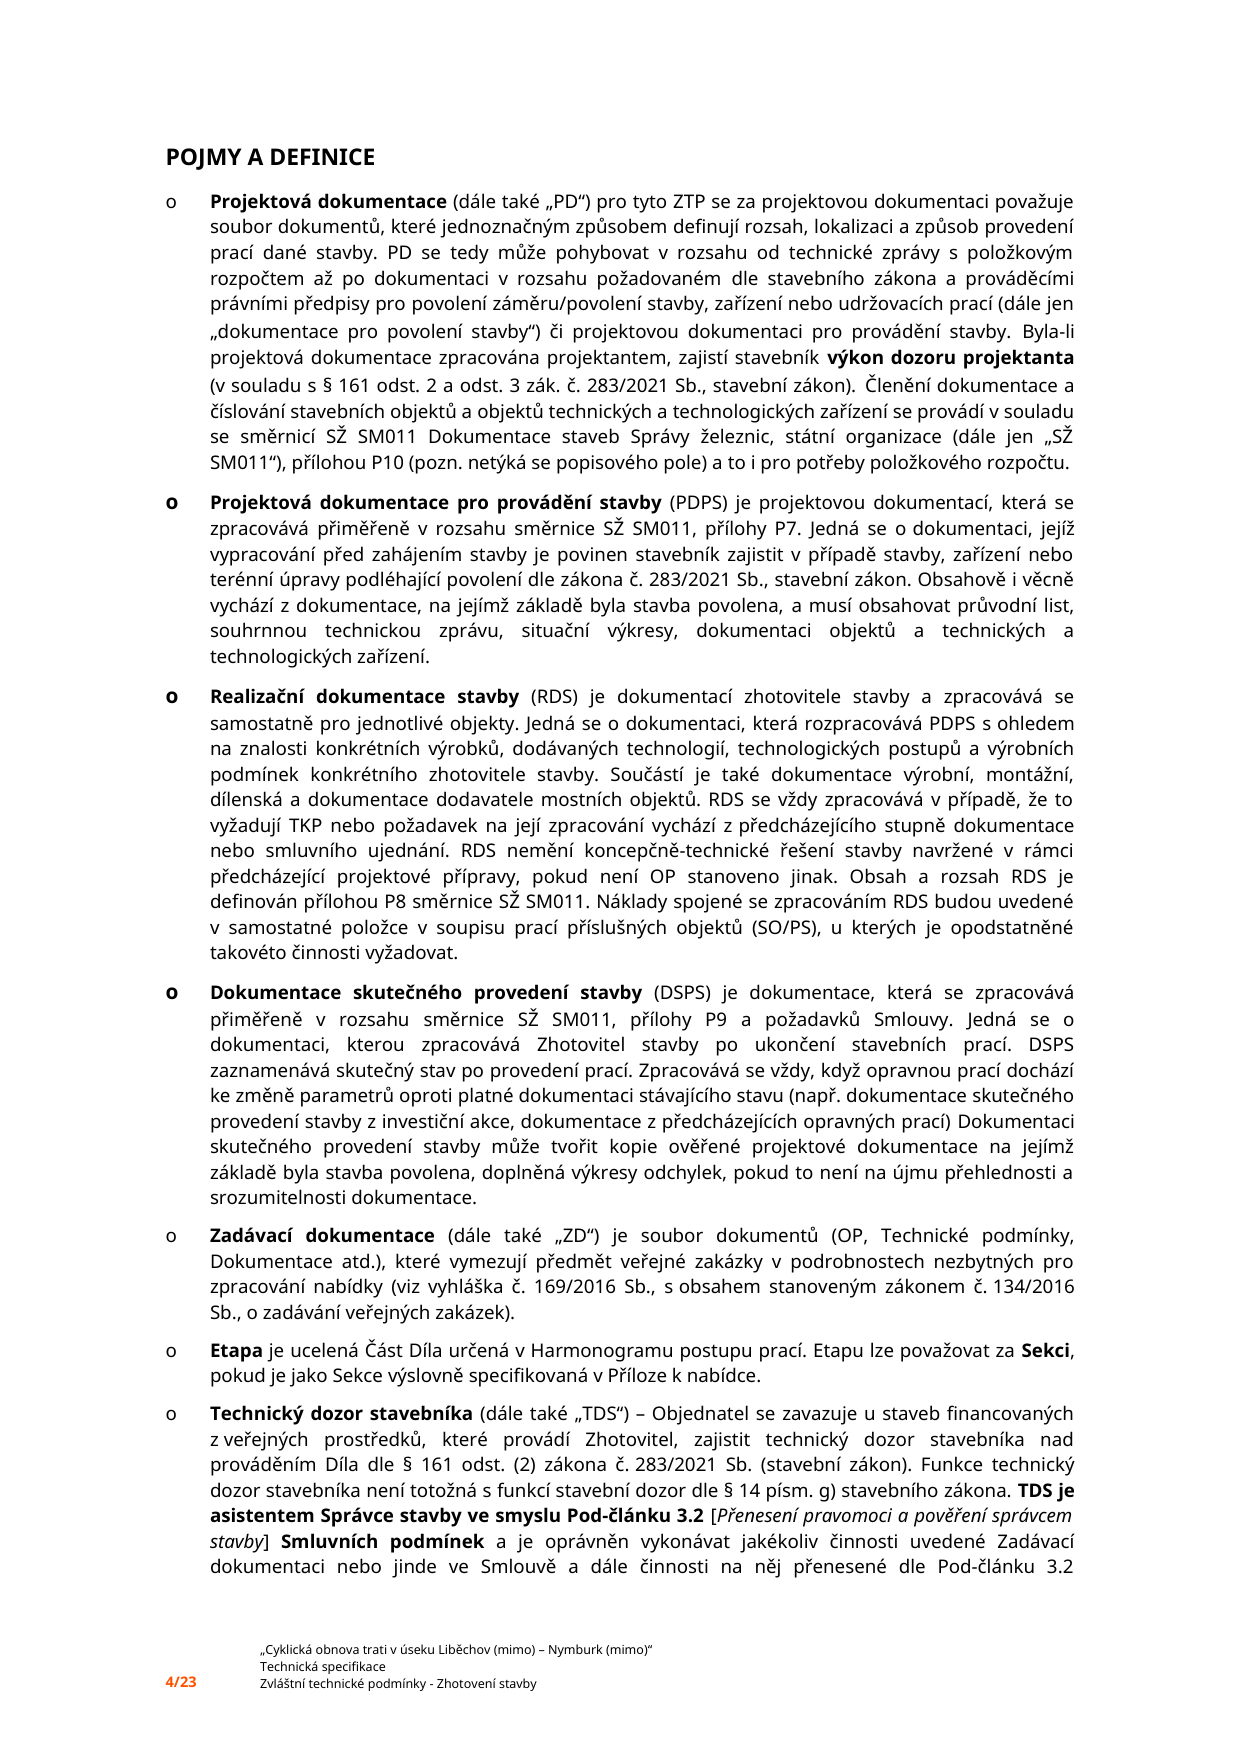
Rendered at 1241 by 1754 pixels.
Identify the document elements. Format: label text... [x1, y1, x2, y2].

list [165, 1401, 1075, 1579]
list Projektová dokumentace (dále také „PD“) pro tyto ZTP se za projektovou dokumentaci považuje soubor dokumentů, které jednoznačným způsobem definují rozsah, lokalizaci a způsob provedení prací dané stavby. PD se tedy může pohybovat v rozsahu od technické zprávy s položkovým rozpočtem až po dokumentaci v rozsahu požadovaném dle stavebního zákona a prováděcími právními předpisy pro povolení záměru/povolení stavby, zařízení nebo udržovacích prací (dále jen „dokumentace pro povolení stavby“) či projektovou dokumentaci pro provádění stavby. Byla-li projektová dokumentace zpracována projektantem, zajistí stavebník výkon dozoru projektanta (v souladu s § 161 odst. 2 a odst. 3 zák. č. 283/2021 Sb., stavební zákon). Členění dokumentace a číslování stavebních objektů a objektů technických a technologických zařízení se provádí v souladu se směrnicí SŽ SM011 Dokumentace staveb Správy železnic, státní organizace (dále jen „SŽ SM011“), přílohou P10 (pozn. netýká se popisového pole) a to i pro potřeby položkového rozpočtu. [165, 188, 1075, 475]
list Realizační dokumentace stavby (RDS) je dokumentací zhotovitele stavby a zpracovává se samostatně pro jednotlivé objekty. Jedná se o dokumentaci, která rozpracovává PDPS s ohledem na znalosti konkrétních výrobků, dodávaných technologií, technologických postupů a výrobních podmínek konkrétního zhotovitele stavby. Součástí je také dokumentace výrobní, montážní, dílenská a dokumentace dodavatele mostních objektů. RDS se vždy zpracovává v případě, že to vyžadují TKP nebo požadavek na její zpracování vychází z předcházejícího stupně dokumentace nebo smluvního ujednání. RDS nemění koncepčně-technické řešení stavby navržené v rámci předcházející projektové přípravy, pokud není OP stanoveno jinak. Obsah a rozsah RDS je definován přílohou P8 směrnice SŽ SM011. Náklady spojené se zpracováním RDS budou uvedené v samostatné položce v soupisu prací příslušných objektů (SO/PS), u kterých je opodstatněné takovéto činnosti vyžadovat. [165, 681, 1075, 965]
list Etapa je ucelená Část Díla určená v Harmonogramu postupu prací. Etapu lze považovat za Sekci, pokud je jako Sekce výslovně specifikovaná v Příloze k nabídce. [165, 1337, 1075, 1388]
list Zadávací dokumentace (dále také „ZD“) je soubor dokumentů (OP, Technické podmínky, Dokumentace atd.), které vymezují předmět veřejné zakázky v podrobnostech nezbytných pro zpracování nabídky (viz vyhláška č. 169/2016 Sb., s obsahem stanoveným zákonem č. 134/2016 Sb., o zadávání veřejných zakázek). [165, 1223, 1075, 1325]
list Projektová dokumentace pro provádění stavby (PDPS) je projektovou dokumentací, která se zpracovává přiměřeně v rozsahu směrnice SŽ SM011, přílohy P7. Jedná se o dokumentaci, jejíž vypracování před zahájením stavby je povinen stavebník zajistit v případě stavby, zařízení nebo terénní úpravy podléhající povolení dle zákona č. 283/2021 Sb., stavební zákon. Obsahově i věcně vychází z dokumentace, na jejímž základě byla stavba povolena, a musí obsahovat průvodní list, souhrnnou technickou zprávu, situační výkresy, dokumentaci objektů a technických a technologických zařízení. [165, 487, 1075, 669]
list Dokumentace skutečného provedení stavby (DSPS) je dokumentace, která se zpracovává přiměřeně v rozsahu směrnice SŽ SM011, přílohy P9 a požadavků Smlouvy. Jedná se o dokumentaci, kterou zpracovává Zhotovitel stavby po ukončení stavebních prací. DSPS zaznamenává skutečný stav po provedení prací. Zpracovává se vždy, když opravnou prací dochází ke změně parametrů oproti platné dokumentaci stávajícího stavu (např. dokumentace skutečného provedení stavby z investiční akce, dokumentace z předcházejících opravných prací) Dokumentaci skutečného provedení stavby může tvořit kopie ověřené projektové dokumentace na jejímž základě byla stavba povolena, doplněná výkresy odchylek, pokud to není na újmu přehlednosti a srozumitelnosti dokumentace. [165, 977, 1075, 1210]
text Pojmy a definice [165, 141, 1075, 173]
